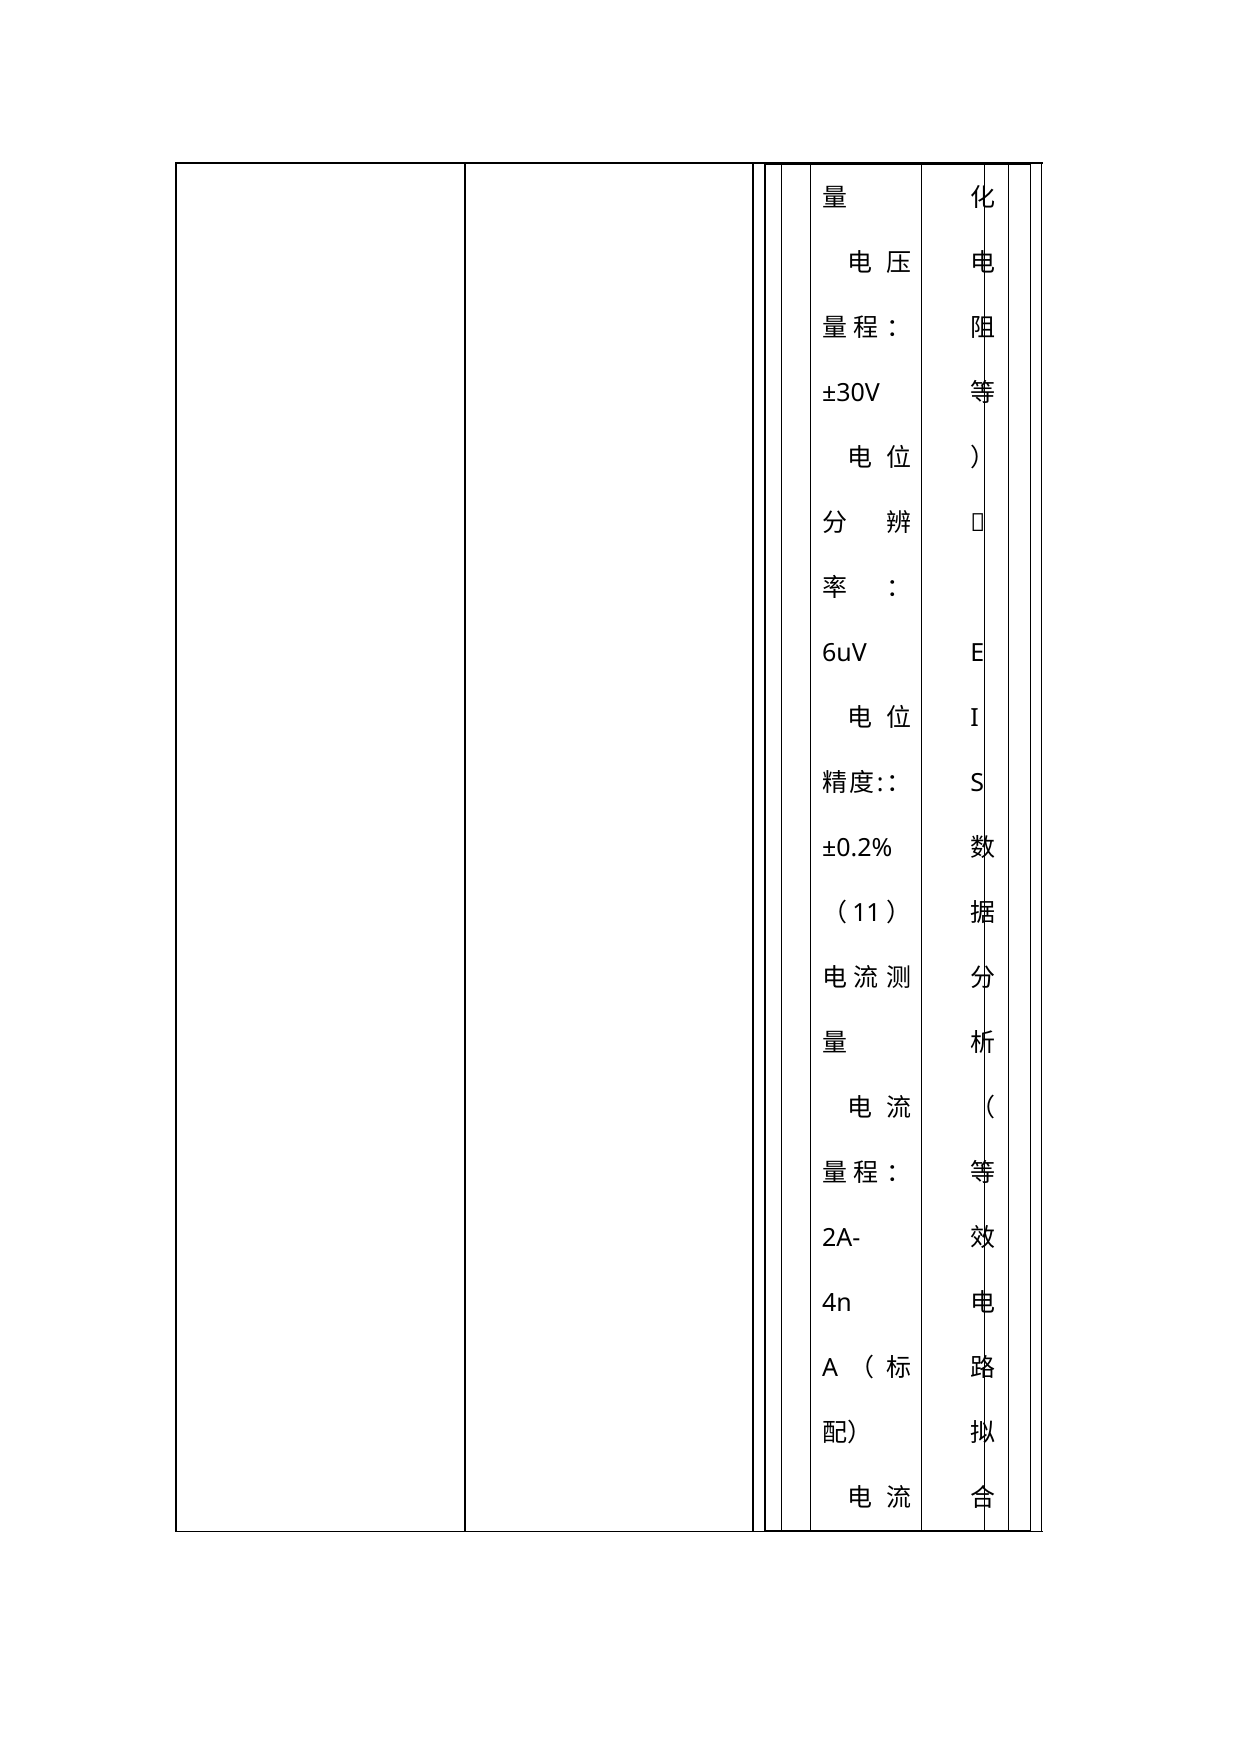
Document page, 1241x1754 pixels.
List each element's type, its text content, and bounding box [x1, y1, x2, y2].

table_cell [811, 165, 921, 1530]
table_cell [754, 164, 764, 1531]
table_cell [985, 165, 1008, 1530]
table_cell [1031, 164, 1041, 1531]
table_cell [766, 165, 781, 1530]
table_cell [782, 165, 810, 1530]
table_cell [466, 164, 752, 1531]
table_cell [1009, 165, 1030, 1530]
table_cell 1 [177, 164, 464, 1531]
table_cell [922, 165, 984, 1530]
